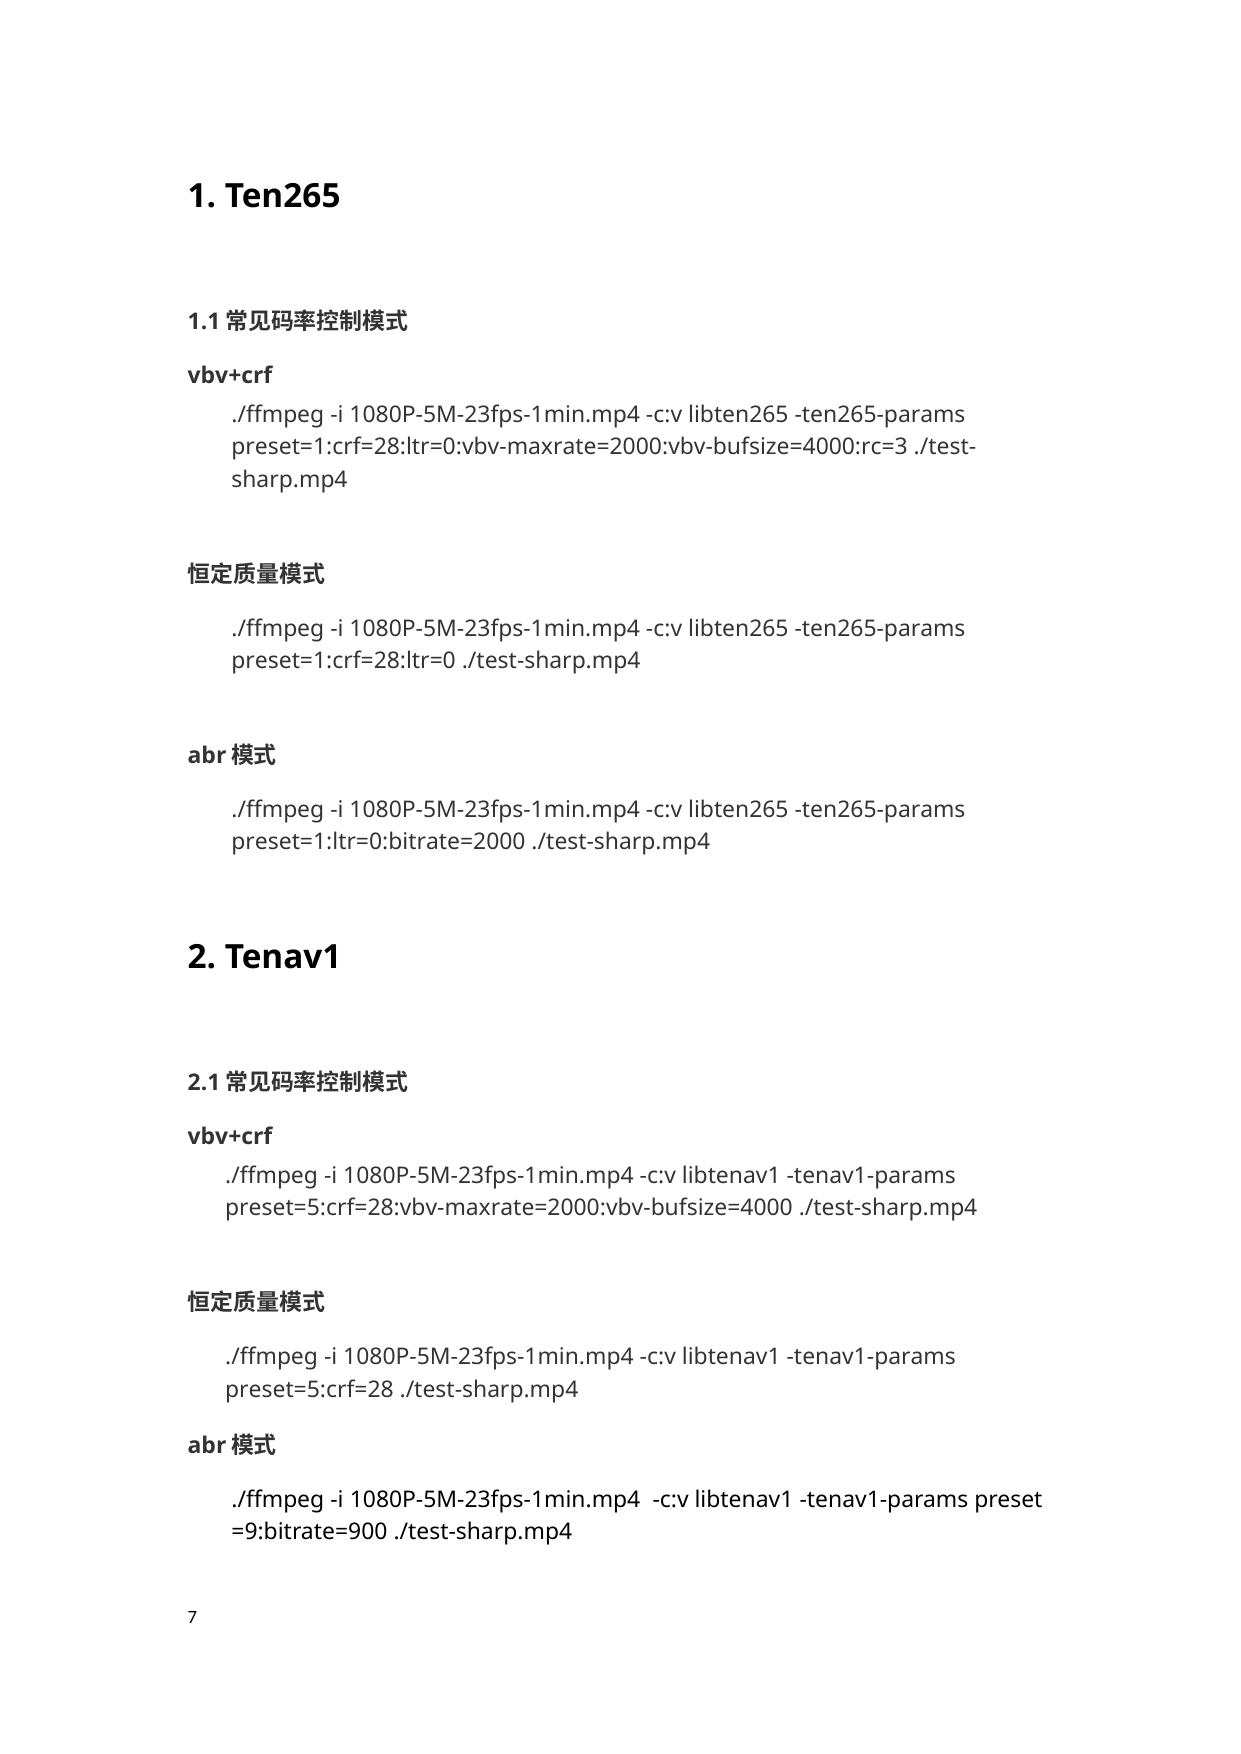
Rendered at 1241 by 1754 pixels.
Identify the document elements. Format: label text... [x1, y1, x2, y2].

text ./ffmpeg -i 1080P-5M-23fps-1min.mp4 -c:v libtenav1 -tenav1-params preset=5:crf=28:vbv-maxrate=2000:vbv-bufsize=4000 ./test-sharp.mp4 [225, 1158, 1053, 1223]
text ./ffmpeg -i 1080P-5M-23fps-1min.mp4 -c:v libtenav1 -tenav1-params preset=5:crf=28 ./test-sharp.mp4 [225, 1339, 1053, 1404]
text abr模式 [187, 1411, 1053, 1476]
text 恒定质量模式 [187, 540, 1053, 605]
text ./ffmpeg -i 1080P-5M-23fps-1min.mp4 -c:v libten265 -ten265-params preset=1:crf=28:ltr=0:vbv-maxrate=2000:vbv-bufsize=4000:rc=3 ./test-sharp.mp4 [231, 397, 1053, 495]
text vbv+crf [187, 358, 1053, 391]
text ./ffmpeg -i 1080P-5M-23fps-1min.mp4 -c:v libten265 -ten265-params preset=1:crf=28:ltr=0 ./test-sharp.mp4 [231, 611, 1053, 676]
subtitle 2. Tenav1 [187, 923, 1053, 988]
text 恒定质量模式 [187, 1268, 1053, 1333]
text vbv+crf [187, 1119, 1053, 1152]
text ./ffmpeg -i 1080P-5M-23fps-1min.mp4 -c:v libtenav1 -tenav1-params preset=9:bitrate=900 ./test-sharp.mp4 [231, 1482, 1053, 1547]
text ./ffmpeg -i 1080P-5M-23fps-1min.mp4 -c:v libten265 -ten265-params preset=1:ltr=0:bitrate=2000 ./test-sharp.mp4 [231, 792, 1053, 857]
subtitle 1. Ten265 [187, 162, 1053, 227]
text abr模式 [187, 721, 1053, 786]
list 常见码率控制模式 [187, 287, 1053, 352]
list 常见码率控制模式 [187, 1048, 1053, 1113]
